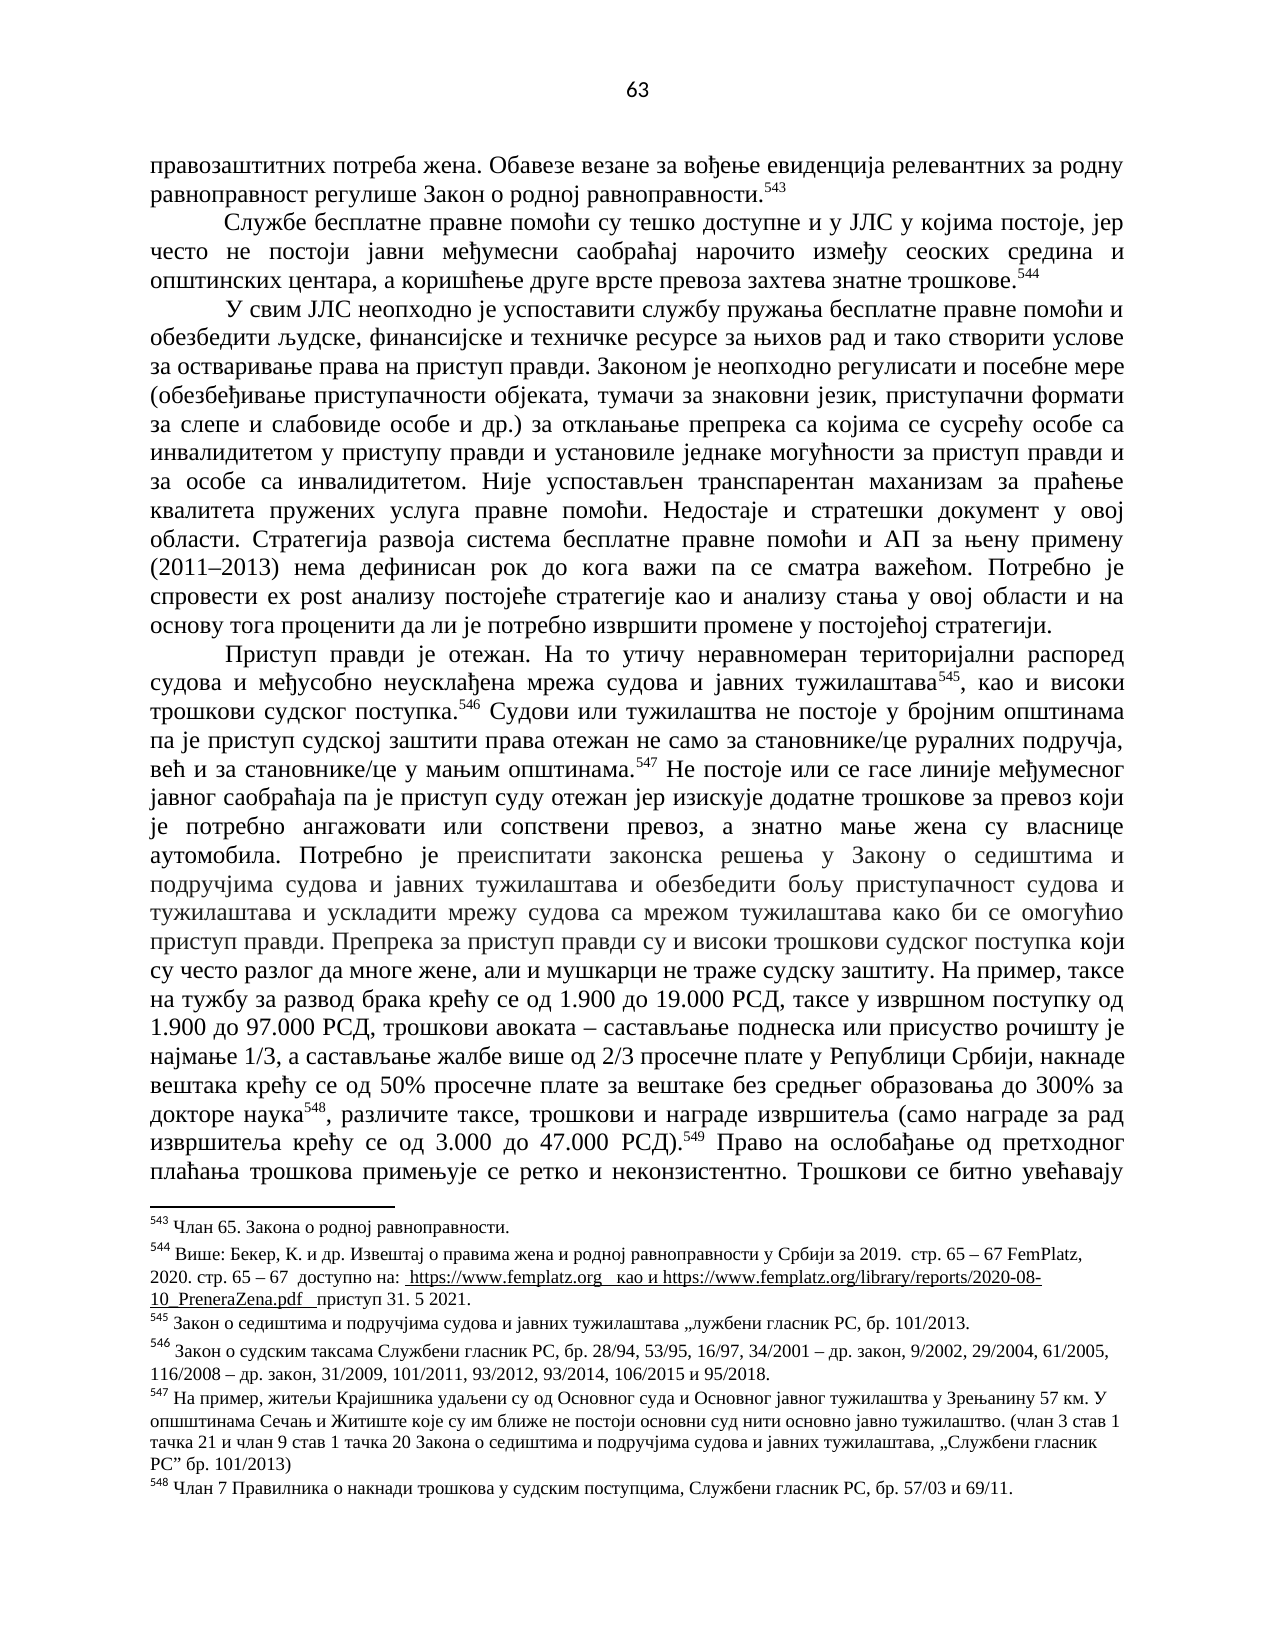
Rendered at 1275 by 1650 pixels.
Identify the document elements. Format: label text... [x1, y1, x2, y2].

text Службе бесплатне правне помоћи су тешко доступне и у ЈЛС у којима постоје, јер често не постоји јавни међумесни саобраћај нарочито између сеоских средина и општинских центара, а коришћење друге врсте превоза захтева знатне трошкове. [150, 207, 1125, 294]
text У свим ЈЛС неопходно је успоставити службу пружања бесплатне правне помоћи и обезбедити људске, финансијске и техничке ресурсе за њихов рад и тако створити услове за остваривање права на приступ правди. Законом је неопходно регулисати и посебне мере (обезбеђивање приступачности објеката, тумачи за знаковни језик, приступачни формати за слепе и слабовиде особе и др.) за отклањање препрека са којима се сусрећу особе са инвалидитетом у приступу правди и установиле једнаке могућности за приступ правди и за особе са инвалидитетом. Није успостављен транспарентан маханизам за праћење квалитета пружених услуга правне помоћи. Недостаје и стратешки документ у овој области. Стратегија развоја система бесплатне правне помоћи и АП за њену примену (2011–2013) нема дефинисан рок до кога важи па се сматра важећом. Потребно је спровести ex post aнализу постојеће стратегије као и анализу стања у овој области и на основу тога проценити да ли је потребно извршити промене у постојећој стратегији. [150, 294, 1125, 639]
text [150, 639, 1125, 1185]
